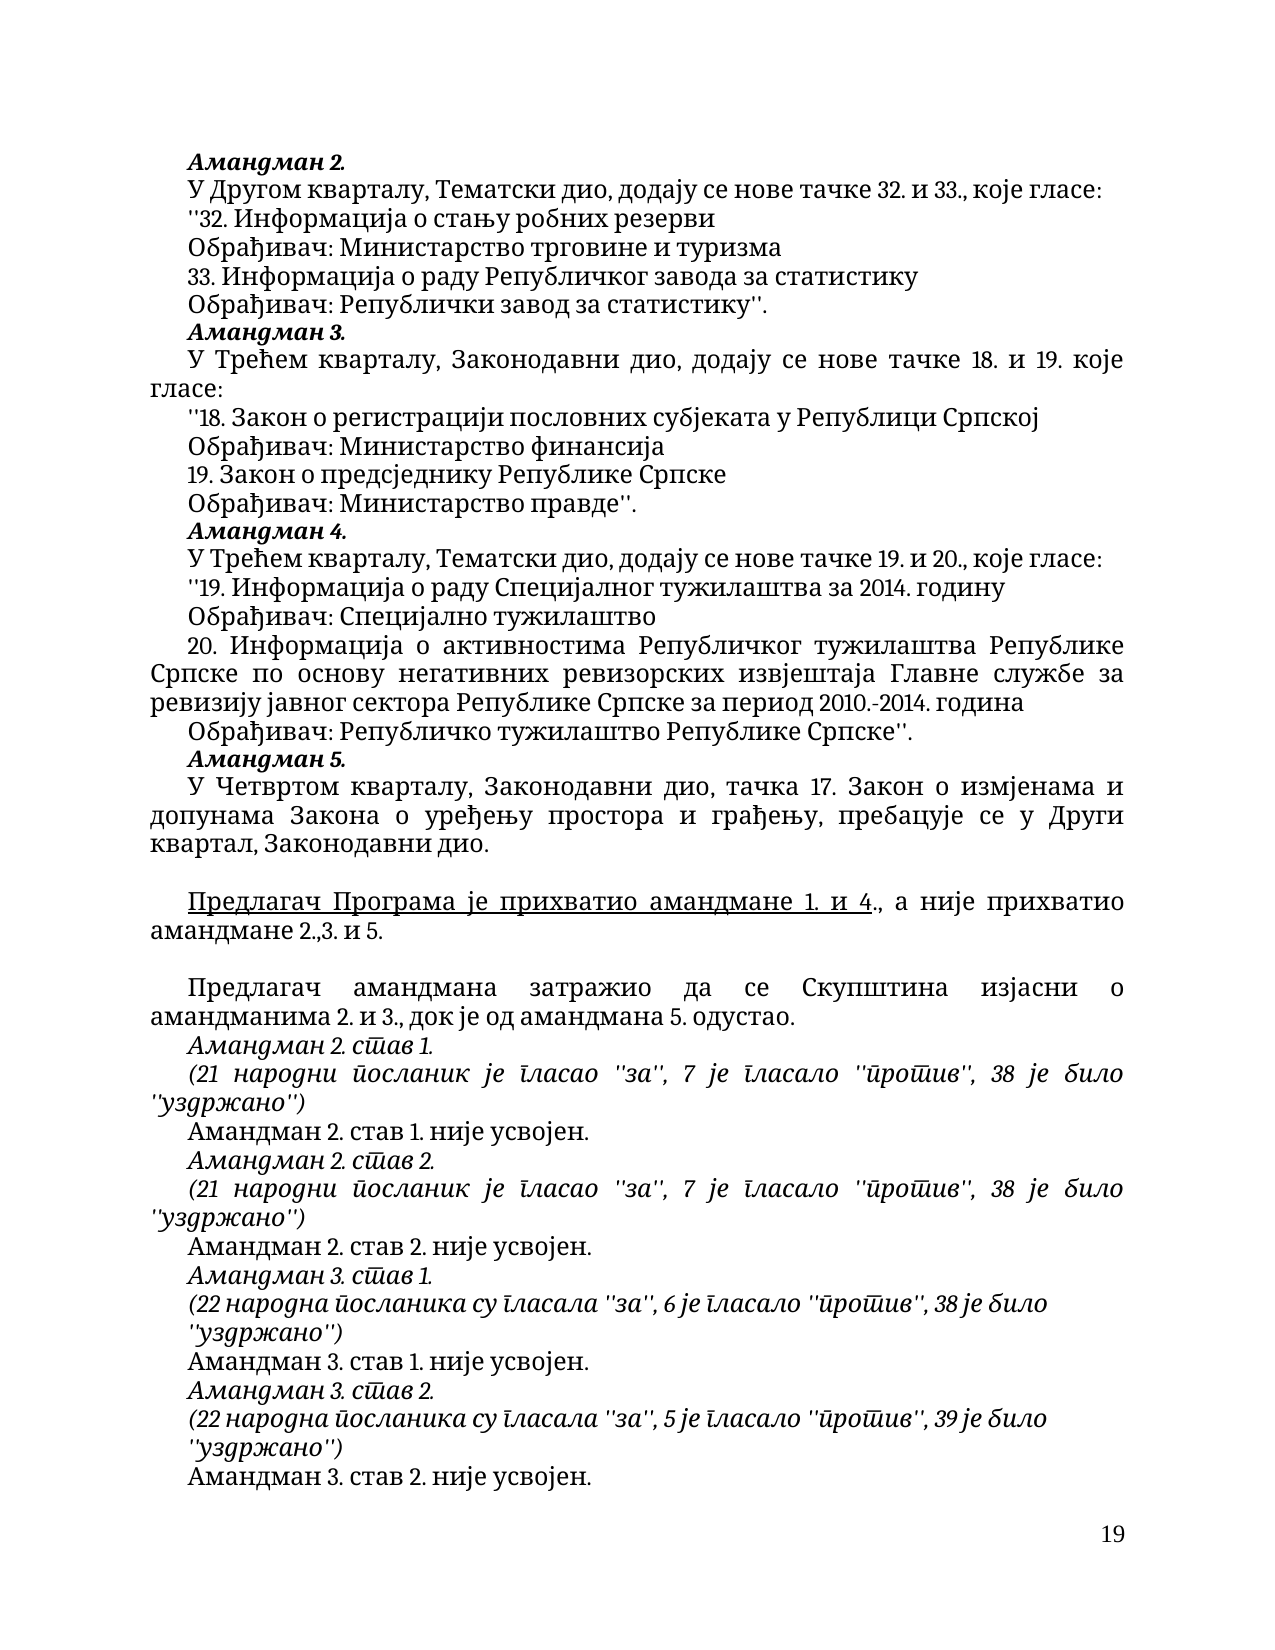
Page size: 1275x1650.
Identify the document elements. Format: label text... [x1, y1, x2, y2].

text (22 народна посланика су гласала ''за'', 6 је гласало ''против'', 38 је било [150, 1290, 1125, 1319]
text (21 народни посланик је гласао ''за'', 7 је гласало ''против'', 38 је било ''уздржано'') [150, 1060, 1125, 1118]
text У Четвртом кварталу, Законодавни дио, тачка 17. Закон о измјенама и допунама Закона о уређењу простора и грађењу, пребацује се у Други квартал, Законодавни дио. [150, 773, 1125, 859]
text Обрађивач: Министарство финансија [150, 433, 1125, 461]
text Амандман 2. [150, 150, 1125, 176]
text Амандман 3. став 2. није усвојен. [150, 1463, 1125, 1492]
text Амандман 2. став 2. није усвојен. [150, 1233, 1125, 1262]
text Амандман 3. став 2. [150, 1377, 1125, 1405]
text Обрађивач: Министарство правде''. [150, 490, 1125, 519]
text Обрађивач: Специјално тужилаштво [150, 603, 1125, 632]
text ''32. Информација о стању робних резерви [150, 205, 1125, 234]
text 19. Закон о предсједнику Републике Српске [150, 461, 1125, 490]
text Обрађивач: Министарство трговине и туризма [150, 234, 1125, 263]
text Предлагач Програма је прихватио амандмане 1. и 4., а није прихватио амандмане 2.,3. и 5. [150, 888, 1125, 945]
text ''уздржано'') [150, 1319, 1125, 1348]
text ''18. Закон о регистрацији пословних субјеката у Републици Српској [150, 404, 1125, 433]
text (21 народни посланик је гласао ''за'', 7 је гласало ''против'', 38 је било ''уздржано'') [150, 1175, 1125, 1233]
text Амандман 3. став 1. није усвојен. [150, 1348, 1125, 1377]
text У Трећем кварталу, Тематски дио, додају се нове тачке 19. и 20., које гласе: [150, 545, 1125, 574]
text У Другом кварталу, Тематски дио, додају се нове тачке 32. и 33., које гласе: [150, 176, 1125, 205]
text У Трећем кварталу, Законодавни дио, додају се нове тачке 18. и 19. које гласе: [150, 346, 1125, 404]
text ''19. Информација о раду Специјалног тужилаштва за 2014. годину [150, 574, 1125, 603]
text ''уздржано'') [150, 1434, 1125, 1463]
text 20. Информација о активностима Републичког тужилаштва Републике Српске по основу негативних ревизорских извјештаја Главне службе за ревизију јавног сектора Републике Српске за период 2010.-2014. година [150, 632, 1125, 718]
text Амандман 5. [150, 747, 1125, 773]
text Амандман 3. [150, 320, 1125, 346]
text Амандман 2. став 1. [150, 1032, 1125, 1060]
text 33. Информација о раду Републичког завода за статистику [150, 263, 1125, 291]
text Амандман 3. став 1. [150, 1262, 1125, 1290]
text Амандман 2. став 1. није усвојен. [150, 1118, 1125, 1147]
text Амандман 2. став 2. [150, 1147, 1125, 1175]
text Обрађивач: Републичко тужилаштво Републике Српске''. [150, 718, 1125, 747]
text Предлагач амандмана затражио да се Скупштина изјасни о амандманима 2. и 3., док је од амандмана 5. одустао. [150, 974, 1125, 1032]
text (22 народна посланика су гласала ''за'', 5 је гласало ''против'', 39 је било [150, 1405, 1125, 1434]
text Обрађивач: Републички завод за статистику''. [150, 291, 1125, 320]
text Амандман 4. [150, 519, 1125, 545]
